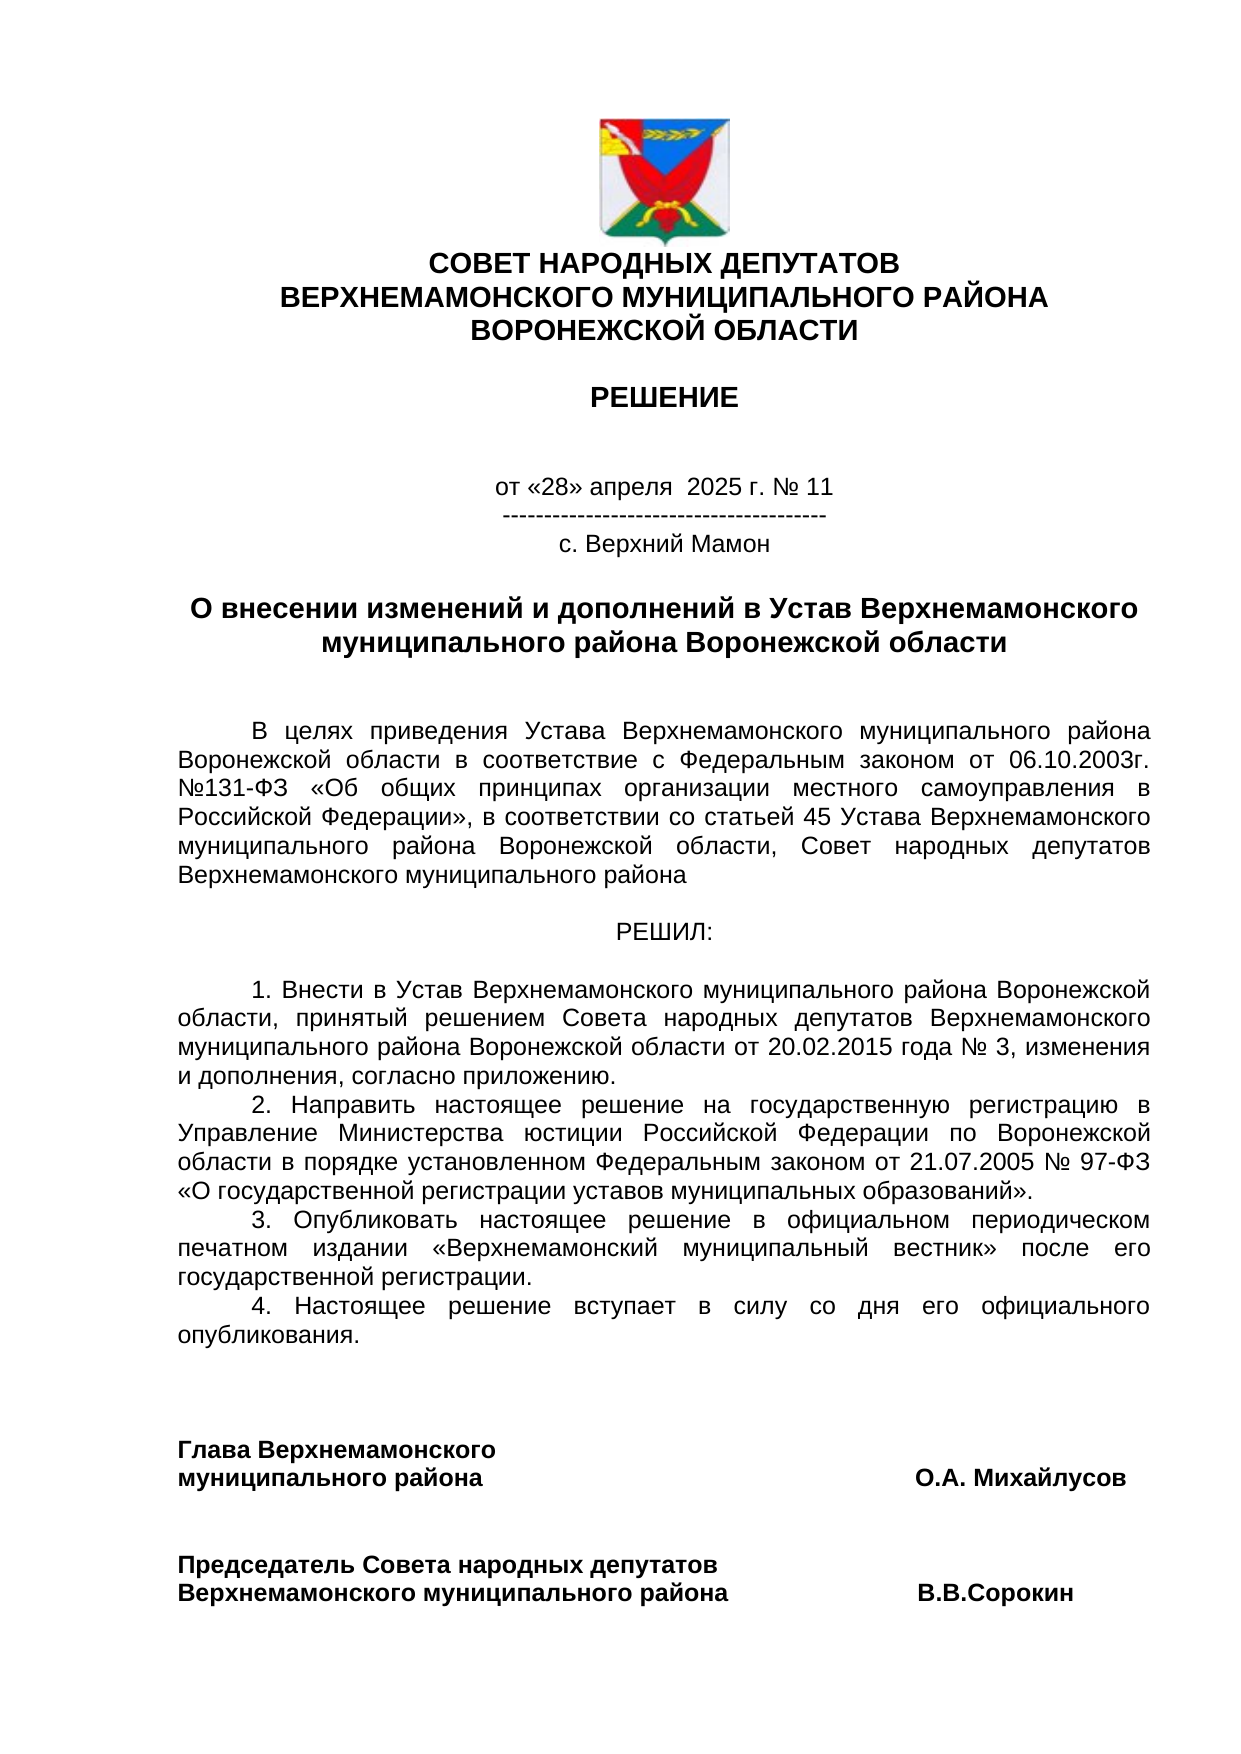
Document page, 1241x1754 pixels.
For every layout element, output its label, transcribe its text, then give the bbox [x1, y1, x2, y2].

text Глава Верхнемамонского [177, 1435, 1152, 1463]
text муниципального района О.А. Михайлусов [177, 1463, 1152, 1492]
text 3. Опубликовать настоящее решение в официальном периодическом печатном издании «Верхнемамонский муниципальный вестник» после его государственной регистрации. [177, 1205, 1152, 1291]
text РЕШЕНИЕ [177, 381, 1152, 414]
text В целях приведения Устава Верхнемамонского муниципального района Воронежской области в соответствие с Федеральным законом от 06.10.2003г. №131-ФЗ «Об общих принципах организации местного самоуправления в Российской Федерации», в соответствии со статьей 45 Устава Верхнемамонского муниципального района Воронежской области, Совет народных депутатов Верхнемамонского муниципального района [177, 716, 1152, 888]
text СОВЕТ НАРОДНЫХ ДЕПУТАТОВ [177, 246, 1152, 280]
text от «28» апреля 2025 г. № 11 [177, 472, 1152, 500]
text ВОРОНЕЖСКОЙ ОБЛАСТИ [177, 313, 1152, 347]
picture [599, 118, 730, 247]
text 4. Настоящее решение вступает в силу со дня его официального опубликования. [177, 1291, 1152, 1348]
text с. Верхний Мамон [177, 529, 1152, 558]
text --------------------------------------- [177, 500, 1152, 529]
text РЕШИЛ: [177, 917, 1152, 946]
text 2. Направить настоящее решение на государственную регистрацию в Управление Министерства юстиции Российской Федерации по Воронежской области в порядке установленном Федеральным законом от 21.07.2005 № 97-ФЗ «О государственной регистрации уставов муниципальных образований». [177, 1090, 1152, 1205]
text ВЕРХНЕМАМОНСКОГО МУНИЦИПАЛЬНОГО РАЙОНА [177, 280, 1152, 313]
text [177, 1578, 1152, 1607]
text 1. Внести в Устав Верхнемамонского муниципального района Воронежской области, принятый решением Совета народных депутатов Верхнемамонского муниципального района Воронежской области от 20.02.2015 года № 3, изменения и дополнения, согласно приложению. [177, 975, 1152, 1090]
text Председатель Совета народных депутатов [177, 1550, 1152, 1578]
text О внесении изменений и дополнений в Устав Верхнемамонского муниципального района Воронежской области [177, 591, 1152, 658]
